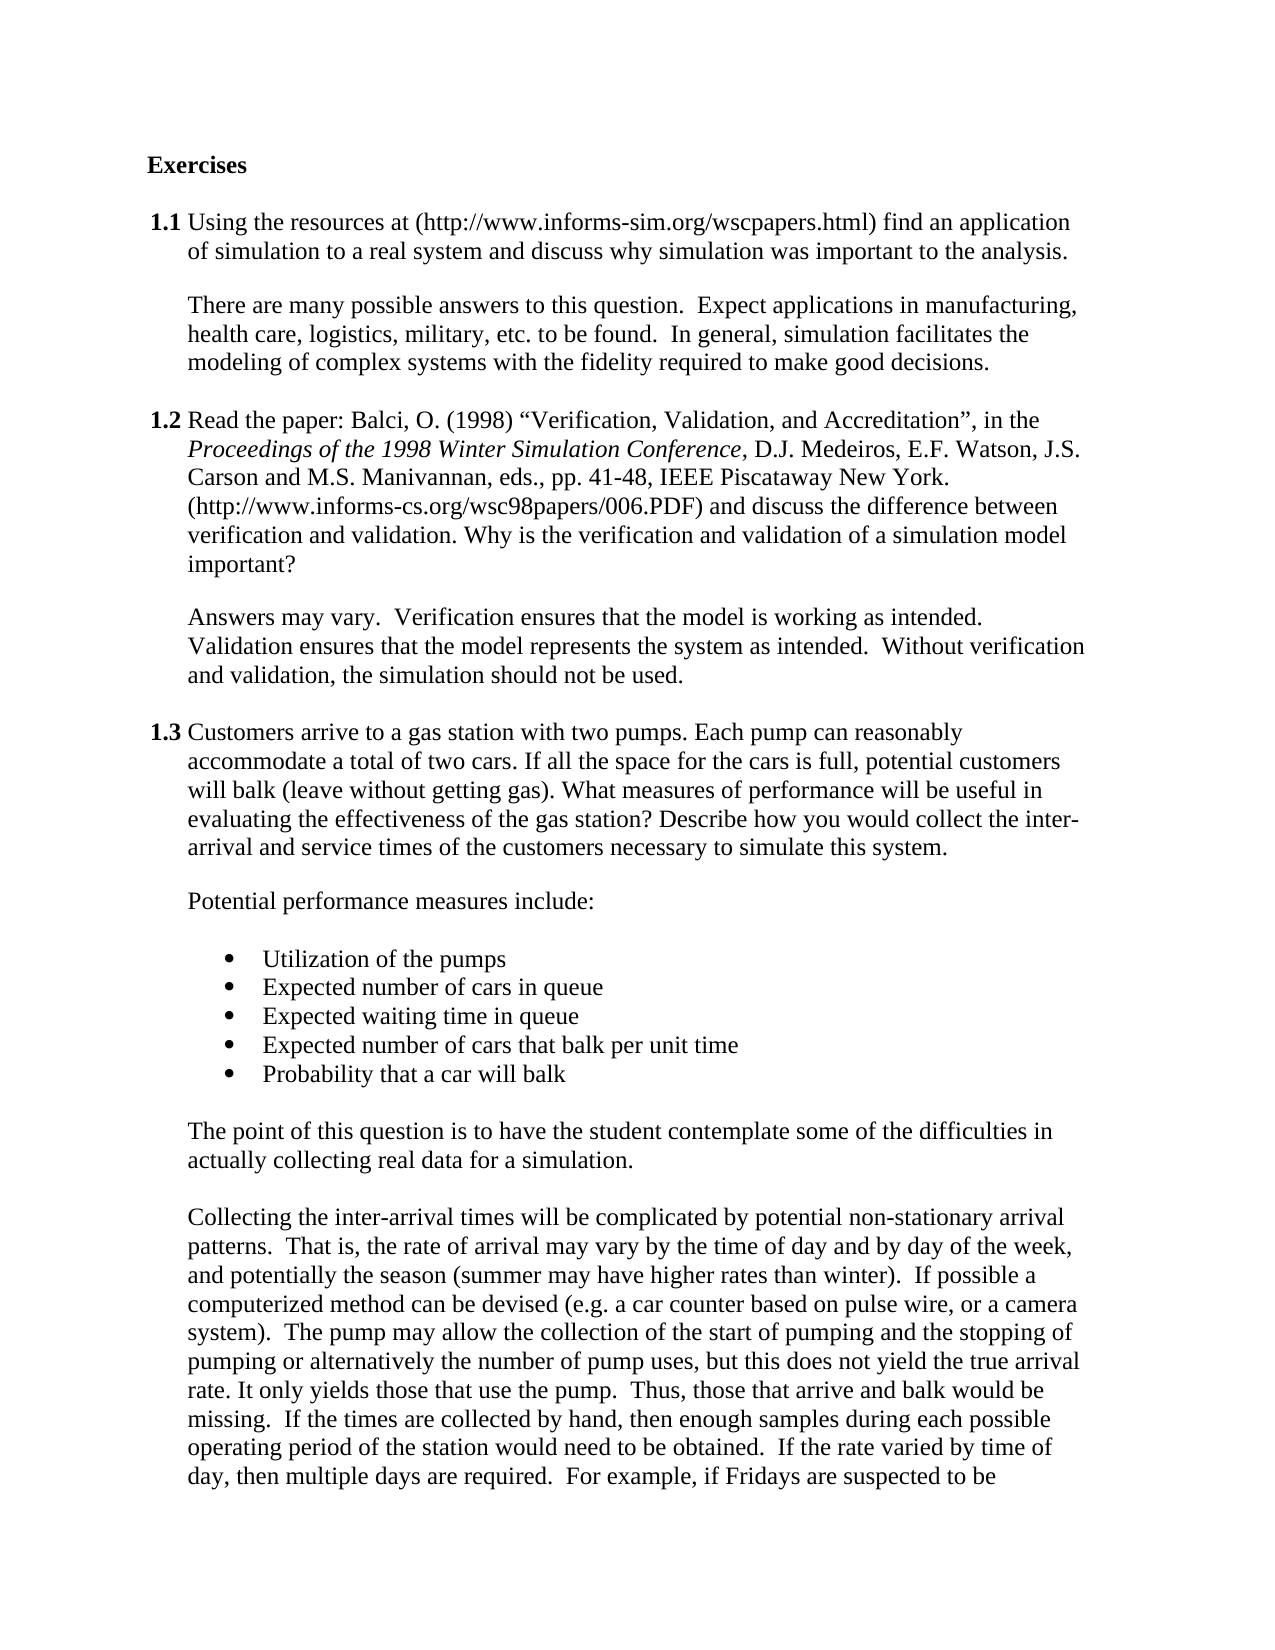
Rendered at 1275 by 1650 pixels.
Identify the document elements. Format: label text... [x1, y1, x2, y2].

text 1.3 Customers arrive to a gas station with two pumps. Each pump can reasonably accommodate a total of two cars. If all the space for the cars is full, potential customers will balk (leave without getting gas). What measures of performance will be useful in evaluating the effectiveness of the gas station? Describe how you would collect the inter-arrival and service times of the customers necessary to simulate this system. [150, 717, 1087, 861]
text 1.1 Using the resources at (http://www.informs-sim.org/wscpapers.html) find an application of simulation to a real system and discuss why simulation was important to the analysis. [150, 207, 1087, 265]
text There are many possible answers to this question. Expect applications in manufacturing, health care, logistics, military, etc. to be found. In general, simulation facilitates the modeling of complex systems with the fidelity required to make good decisions. [187, 290, 1087, 376]
list Utilization of the pumps [225, 944, 1087, 972]
text The point of this question is to have the student contemplate some of the difficulties in actually collecting real data for a simulation. [187, 1116, 1087, 1174]
text 1.2 Read the paper: Balci, O. (1998) “Verification, Validation, and Accreditation”, in the Proceedings of the 1998 Winter Simulation Conference, D.J. Medeiros, E.F. Watson, J.S. Carson and M.S. Manivannan, eds., pp. 41-48, IEEE Piscataway New York. (http://www.informs-cs.org/wsc98papers/006.PDF) and discuss the difference between verification and validation. Why is the verification and validation of a simulation model important? [150, 405, 1087, 577]
list Expected waiting time in queue [225, 1001, 1087, 1030]
text Exercises [141, 150, 1087, 179]
text Potential performance measures include: [187, 886, 1087, 915]
list Probability that a car will balk [225, 1059, 1087, 1087]
list Expected number of cars in queue [225, 972, 1087, 1001]
text Answers may vary. Verification ensures that the model is working as intended. Validation ensures that the model represents the system as intended. Without verification and validation, the simulation should not be used. [187, 602, 1087, 689]
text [187, 1202, 1087, 1490]
list Expected number of cars that balk per unit time [225, 1030, 1087, 1059]
